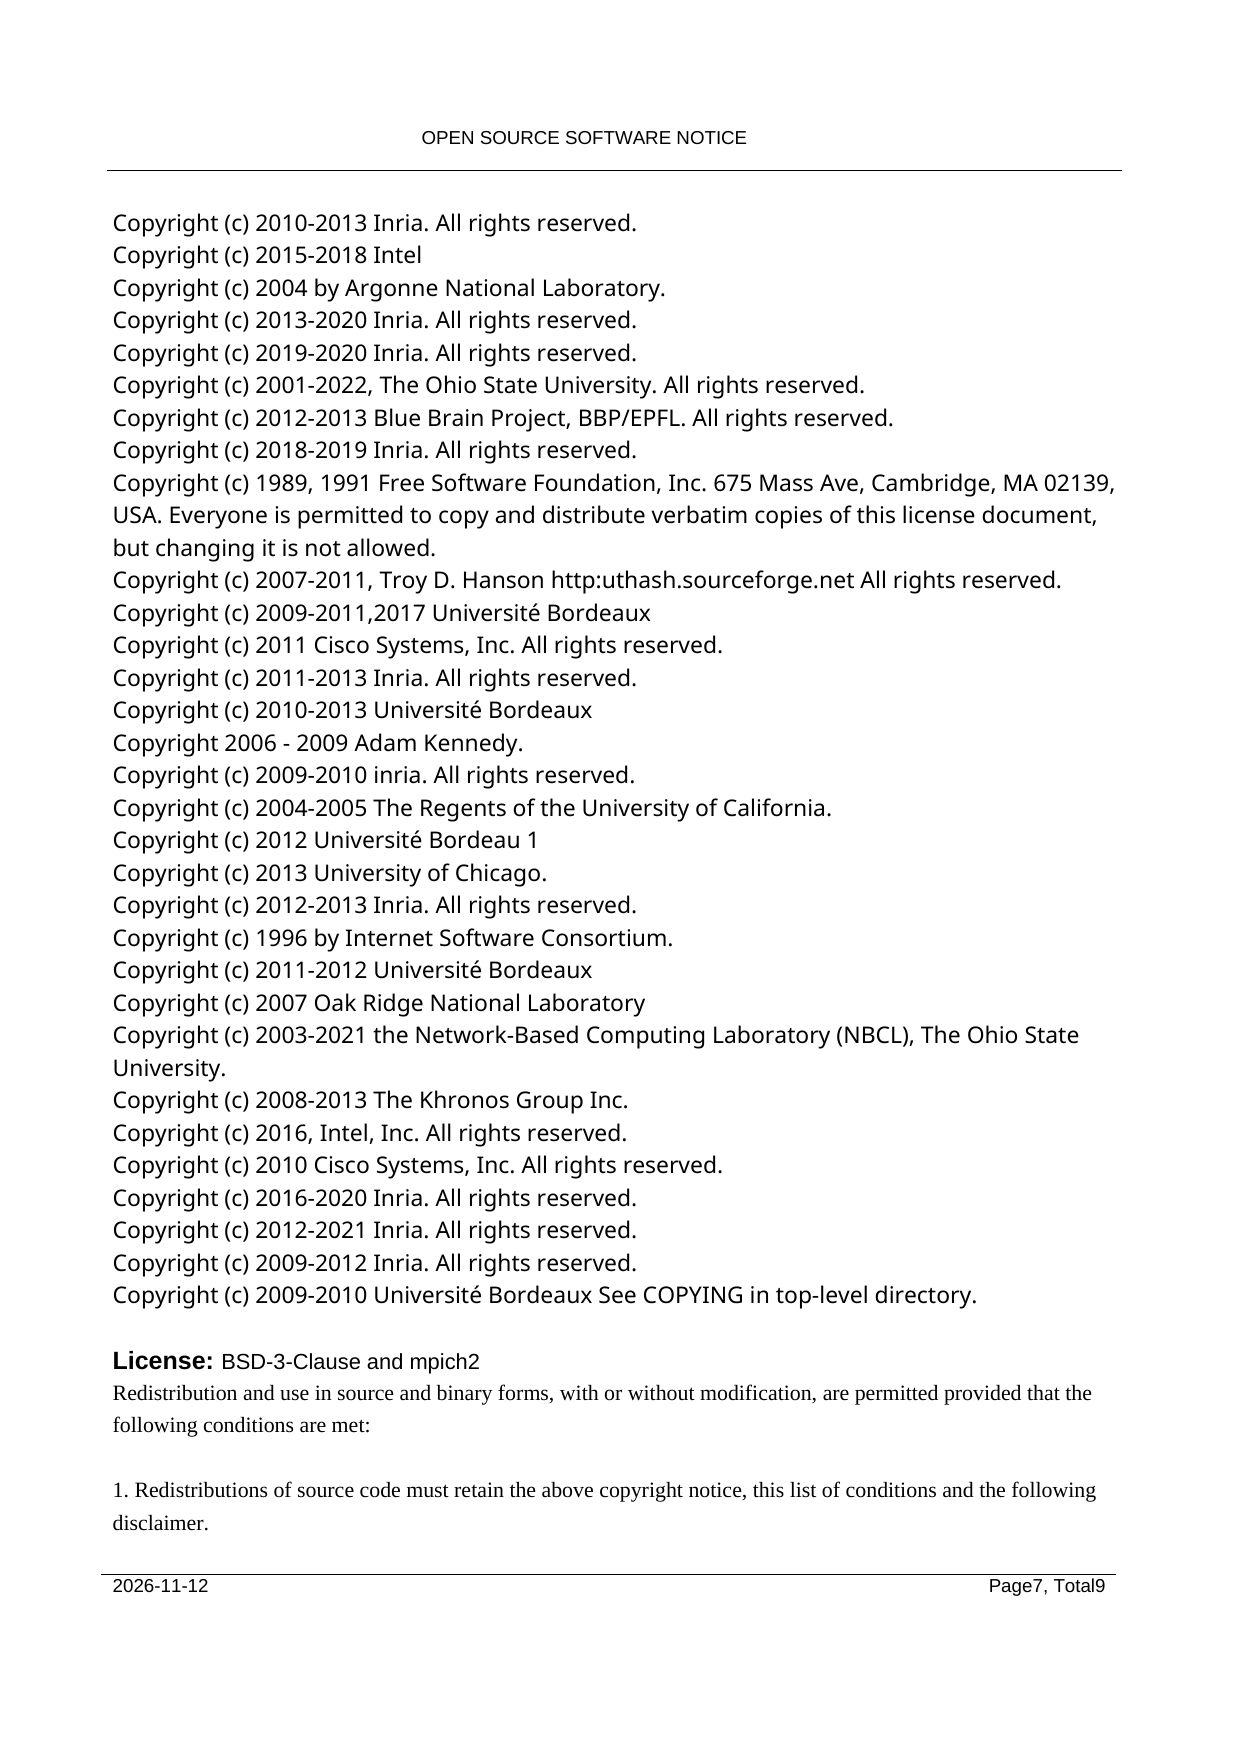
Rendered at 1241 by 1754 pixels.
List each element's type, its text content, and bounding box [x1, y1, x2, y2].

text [112, 1376, 1128, 1539]
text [112, 206, 1128, 1344]
text License: BSD-3-Clause and mpich2 [112, 1344, 1128, 1376]
